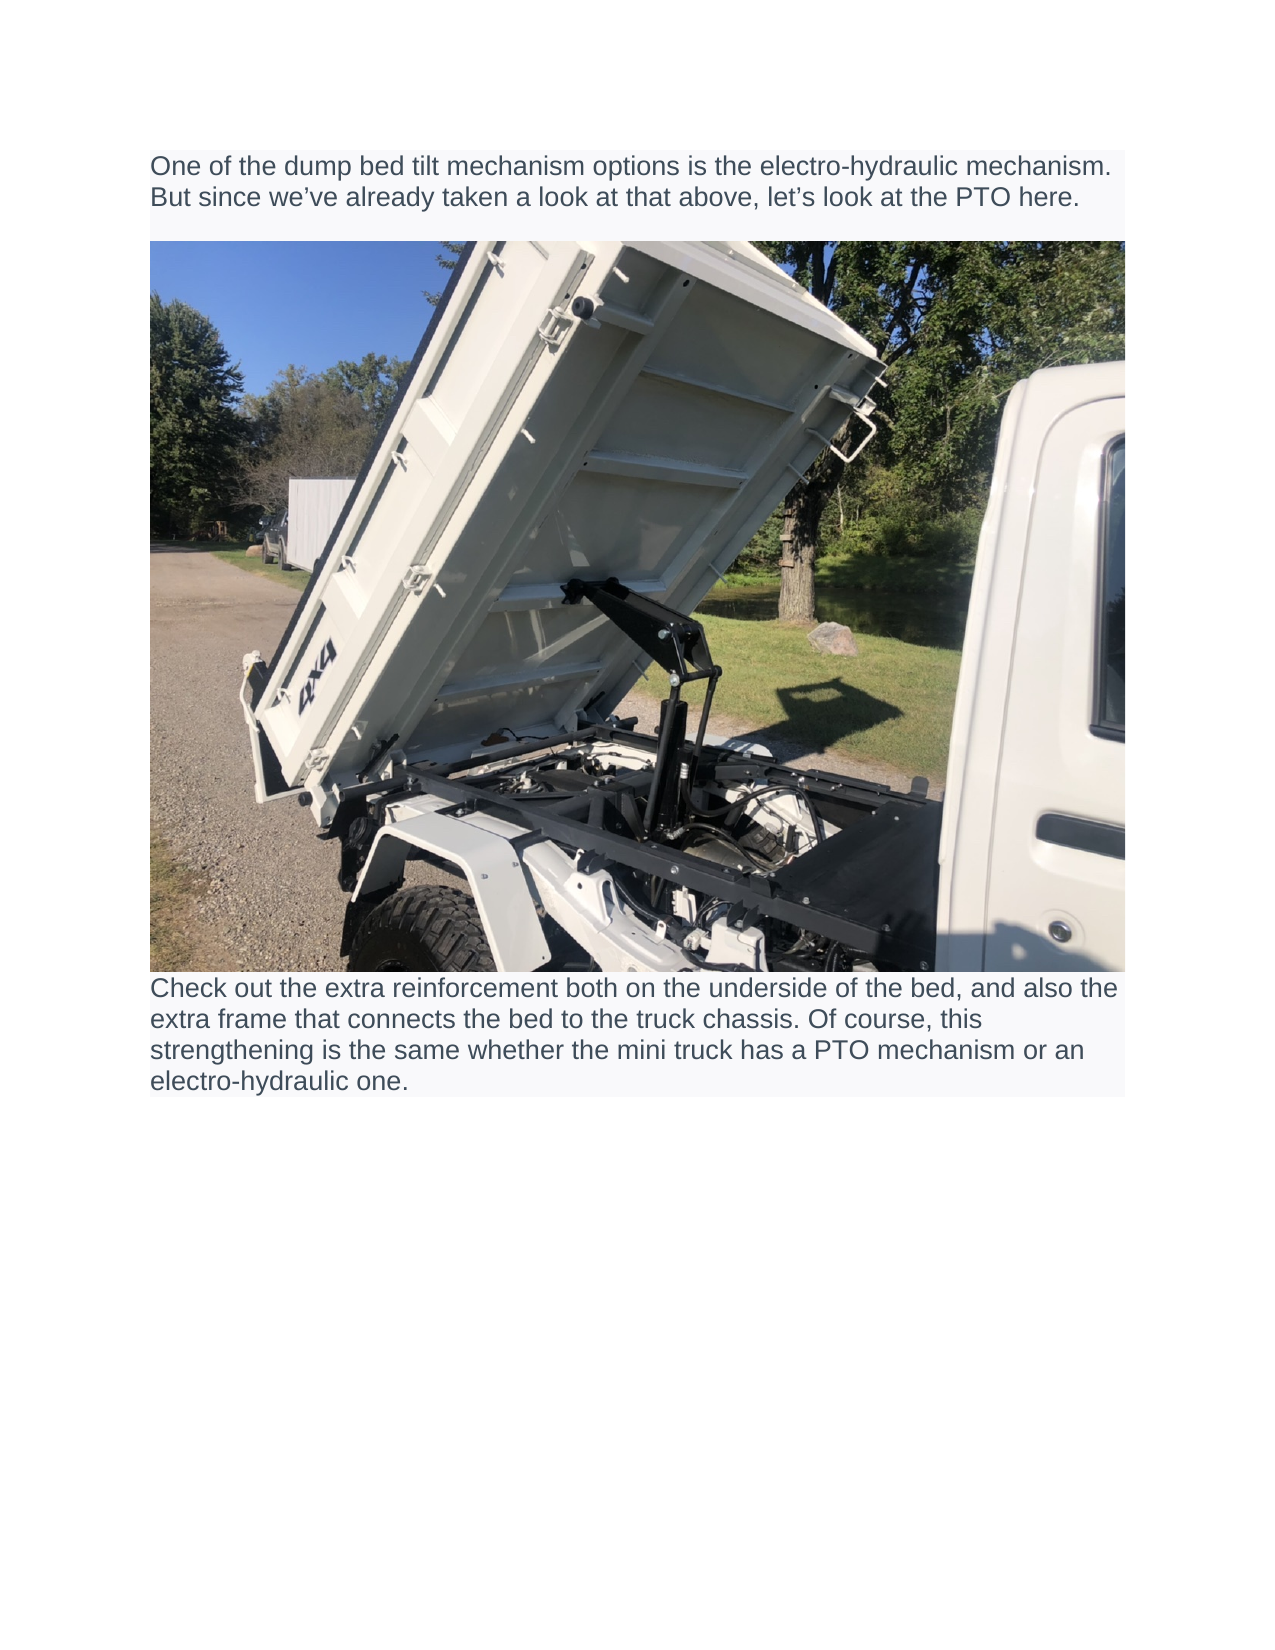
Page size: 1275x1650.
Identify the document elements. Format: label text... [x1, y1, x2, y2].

picture [150, 241, 1125, 972]
text Check out the extra reinforcement both on the underside of the bed, and also the extra frame that connects the bed to the truck chassis. Of course, this strengthening is the same whether the mini truck has a PTO mechanism or an electro-hydraulic one. [150, 972, 1125, 1097]
text One of the dump bed tilt mechanism options is the electro-hydraulic mechanism. But since we’ve already taken a look at that above, let’s look at the PTO here. [150, 150, 1125, 212]
